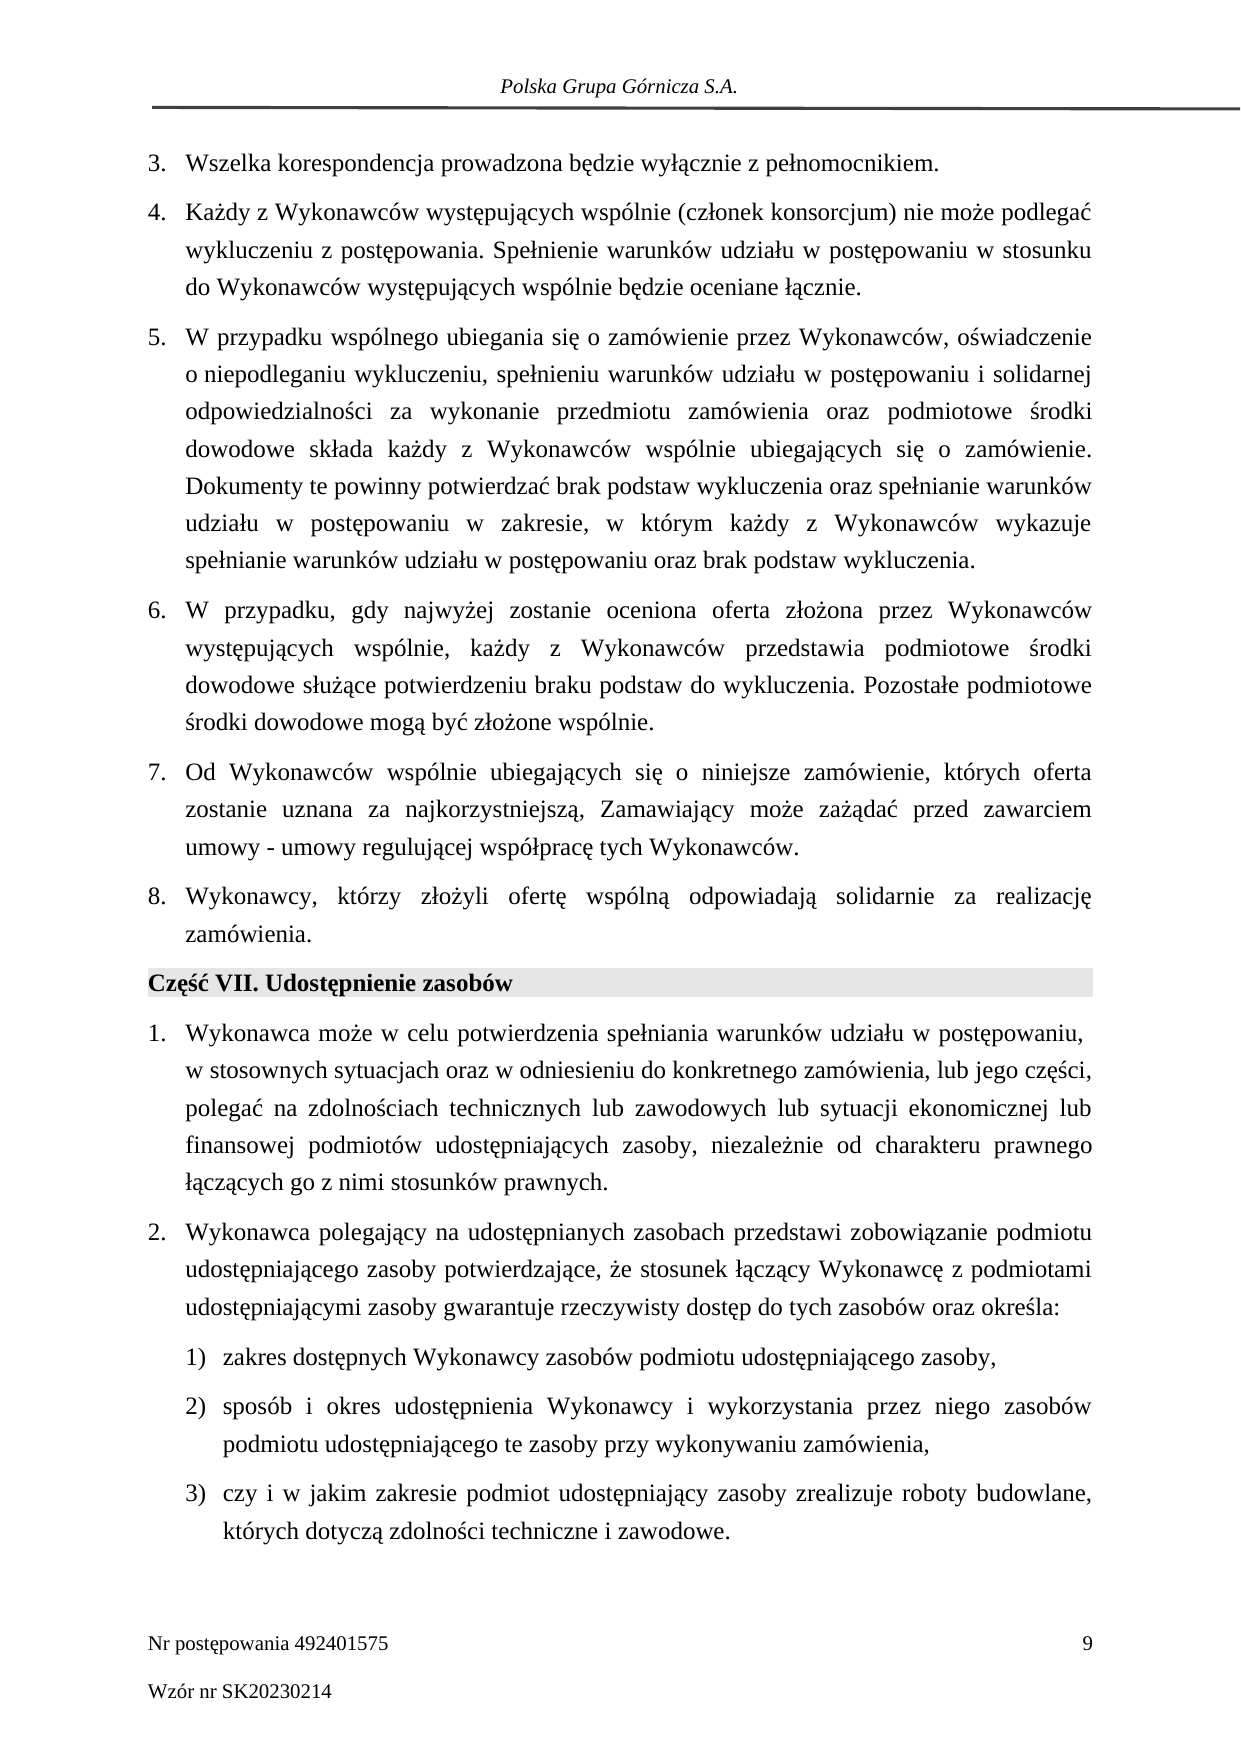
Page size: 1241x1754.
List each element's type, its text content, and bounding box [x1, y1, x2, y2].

list Wykonawcy, którzy złożyli ofertę wspólną odpowiadają solidarnie za realizację zamówienia. [148, 881, 1093, 947]
list Od Wykonawców wspólnie ubiegających się o niniejsze zamówienie, których oferta zostanie uznana za najkorzystniejszą, Zamawiający może zażądać przed zawarciem umowy - umowy regulującej współpracę tych Wykonawców. [148, 757, 1093, 860]
list Wszelka korespondencja prowadzona będzie wyłącznie z pełnomocnikiem. [148, 148, 1093, 176]
list Wykonawca polegający na udostępnianych zasobach przedstawi zobowiązanie podmiotu udostępniającego zasoby potwierdzające, że stosunek łączący Wykonawcę z podmiotami udostępniającymi zasoby gwarantuje rzeczywisty dostęp do tych zasobów oraz określa: [148, 1217, 1093, 1321]
list sposób i okres udostępnienia Wykonawcy i wykorzystania przez niego zasobów podmiotu udostępniającego te zasoby przy wykonywaniu zamówienia, [185, 1391, 1093, 1457]
list czy i w jakim zakresie podmiot udostępniający zasoby zrealizuje roboty budowlane, których dotyczą zdolności techniczne i zawodowe. [185, 1478, 1093, 1544]
list W przypadku, gdy najwyżej zostanie oceniona oferta złożona przez Wykonawców występujących wspólnie, każdy z Wykonawców przedstawia podmiotowe środki dowodowe służące potwierdzeniu braku podstaw do wykluczenia. Pozostałe podmiotowe środki dowodowe mogą być złożone wspólnie. [148, 595, 1093, 736]
list Wykonawca może w celu potwierdzenia spełniania warunków udziału w postępowaniu, w stosownych sytuacjach oraz w odniesieniu do konkretnego zamówienia, lub jego części, polegać na zdolnościach technicznych lub zawodowych lub sytuacji ekonomicznej lub finansowej podmiotów udostępniających zasoby, niezależnie od charakteru prawnego łączących go z nimi stosunków prawnych. [148, 1018, 1093, 1196]
subtitle Część VII. Udostępnienie zasobów [148, 968, 1093, 997]
list zakres dostępnych Wykonawcy zasobów podmiotu udostępniającego zasoby, [185, 1342, 1093, 1370]
list W przypadku wspólnego ubiegania się o zamówienie przez Wykonawców, oświadczenie o niepodleganiu wykluczeniu, spełnieniu warunków udziału w postępowaniu i solidarnej odpowiedzialności za wykonanie przedmiotu zamówienia oraz podmiotowe środki dowodowe składa każdy z Wykonawców wspólnie ubiegających się o zamówienie. Dokumenty te powinny potwierdzać brak podstaw wykluczenia oraz spełnianie warunków udziału w postępowaniu w zakresie, w którym każdy z Wykonawców wykazuje spełnianie warunków udziału w postępowaniu oraz brak podstaw wykluczenia. [148, 322, 1093, 574]
list Każdy z Wykonawców występujących wspólnie (członek konsorcjum) nie może podlegać wykluczeniu z postępowania. Spełnienie warunków udziału w postępowaniu w stosunku do Wykonawców występujących wspólnie będzie oceniane łącznie. [148, 197, 1093, 301]
